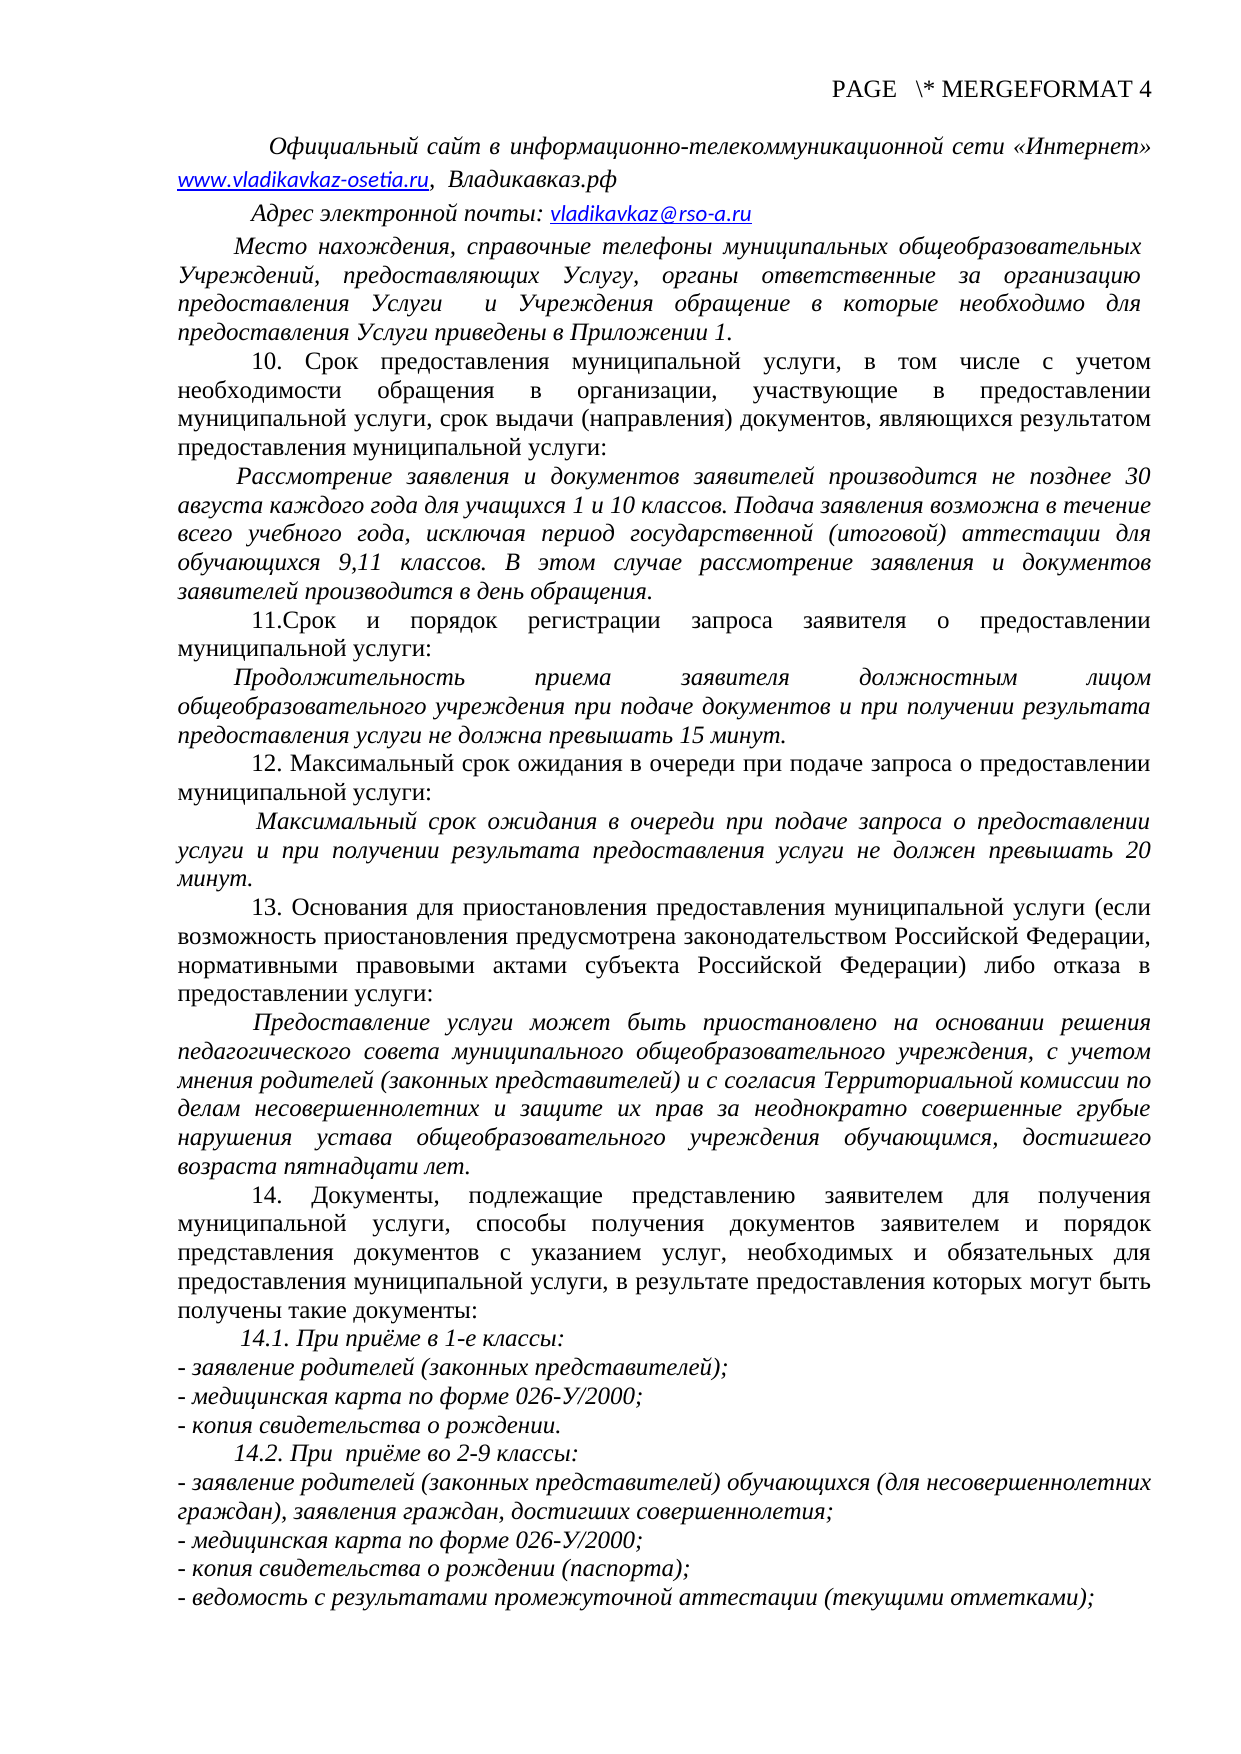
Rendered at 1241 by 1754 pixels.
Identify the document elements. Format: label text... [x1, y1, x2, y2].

text 12. Максимальный срок ожидания в очереди при подаче запроса о предоставлении муниципальной услуги: [177, 748, 1152, 806]
text 10. Срок предоставления муниципальной услуги, в том числе с учетом необходимости обращения в организации, участвующие в предоставлении муниципальной услуги, срок выдачи (направления) документов, являющихся результатом предоставления муниципальной услуги: [177, 346, 1152, 461]
text 11.Срок и порядок регистрации запроса заявителя о предоставлении муниципальной услуги: [177, 605, 1152, 662]
text 14. Документы, подлежащие представлению заявителем для получения муниципальной услуги, способы получения документов заявителем и порядок представления документов с указанием услуг, необходимых и обязательных для предоставления муниципальной услуги, в результате предоставления которых могут быть получены такие документы: [177, 1180, 1152, 1323]
text - заявление родителей (законных представителей) обучающихся (для несовершеннолетних граждан), заявления граждан, достигших совершеннолетия; [177, 1467, 1152, 1525]
text Рассмотрение заявления и документов заявителей производится не позднее 30 августа каждого года для учащихся 1 и 10 классов. Подача заявления возможна в течение всего учебного года, исключая период государственной (итоговой) аттестации для обучающихся 9,11 классов. В этом случае рассмотрение заявления и документов заявителей производится в день обращения. [177, 461, 1152, 605]
text - медицинская карта по форме 026-У/2000; [177, 1381, 1152, 1410]
text - заявление родителей (законных представителей); [177, 1352, 1152, 1381]
text 14.2. При приёме во 2-9 классы: [177, 1438, 1152, 1467]
text - копия свидетельства о рождении. [177, 1410, 1152, 1438]
text - медицинская карта по форме 026-У/2000; [177, 1525, 1152, 1553]
text 14.1. При приёме в 1-е классы: [177, 1323, 1152, 1352]
text Адрес электронной почты: vladikavkaz@rso-a.ru [177, 198, 1152, 227]
text 13. Основания для приостановления предоставления муниципальной услуги (если возможность приостановления предусмотрена законодательством Российской Федерации, нормативными правовыми актами субъекта Российской Федерации) либо отказа в предоставлении услуги: [177, 892, 1152, 1007]
text Место нахождения, справочные телефоны муниципальных общеобразовательных Учреждений, предоставляющих Услугу, органы ответственные за организацию предоставления Услуги и Учреждения обращение в которые необходимо для предоставления Услуги приведены в Приложении 1. [177, 231, 1141, 346]
text Официальный сайт в информационно-телекоммуникационной сети «Интернет» www.vladikavkaz-osetia.ru, Владикавказ.рф [177, 131, 1152, 193]
text Максимальный срок ожидания в очереди при подаче запроса о предоставлении услуги и при получении результата предоставления услуги не должен превышать 20 минут. [177, 806, 1152, 892]
text - копия свидетельства о рождении (паспорта); [177, 1553, 1152, 1582]
text Продолжительность приема заявителя должностным лицом общеобразовательного учреждения при подаче документов и при получении результата предоставления услуги не должна превышать 15 минут. [177, 662, 1152, 748]
text Предоставление услуги может быть приостановлено на основании решения педагогического совета муниципального общеобразовательного учреждения, с учетом мнения родителей (законных представителей) и с согласия Территориальной комиссии по делам несовершеннолетних и защите их прав за неоднократно совершенные грубые нарушения устава общеобразовательного учреждения обучающимся, достигшего возраста пятнадцати лет. [177, 1007, 1152, 1180]
text - ведомость с результатами промежуточной аттестации (текущими отметками); [177, 1582, 1152, 1611]
